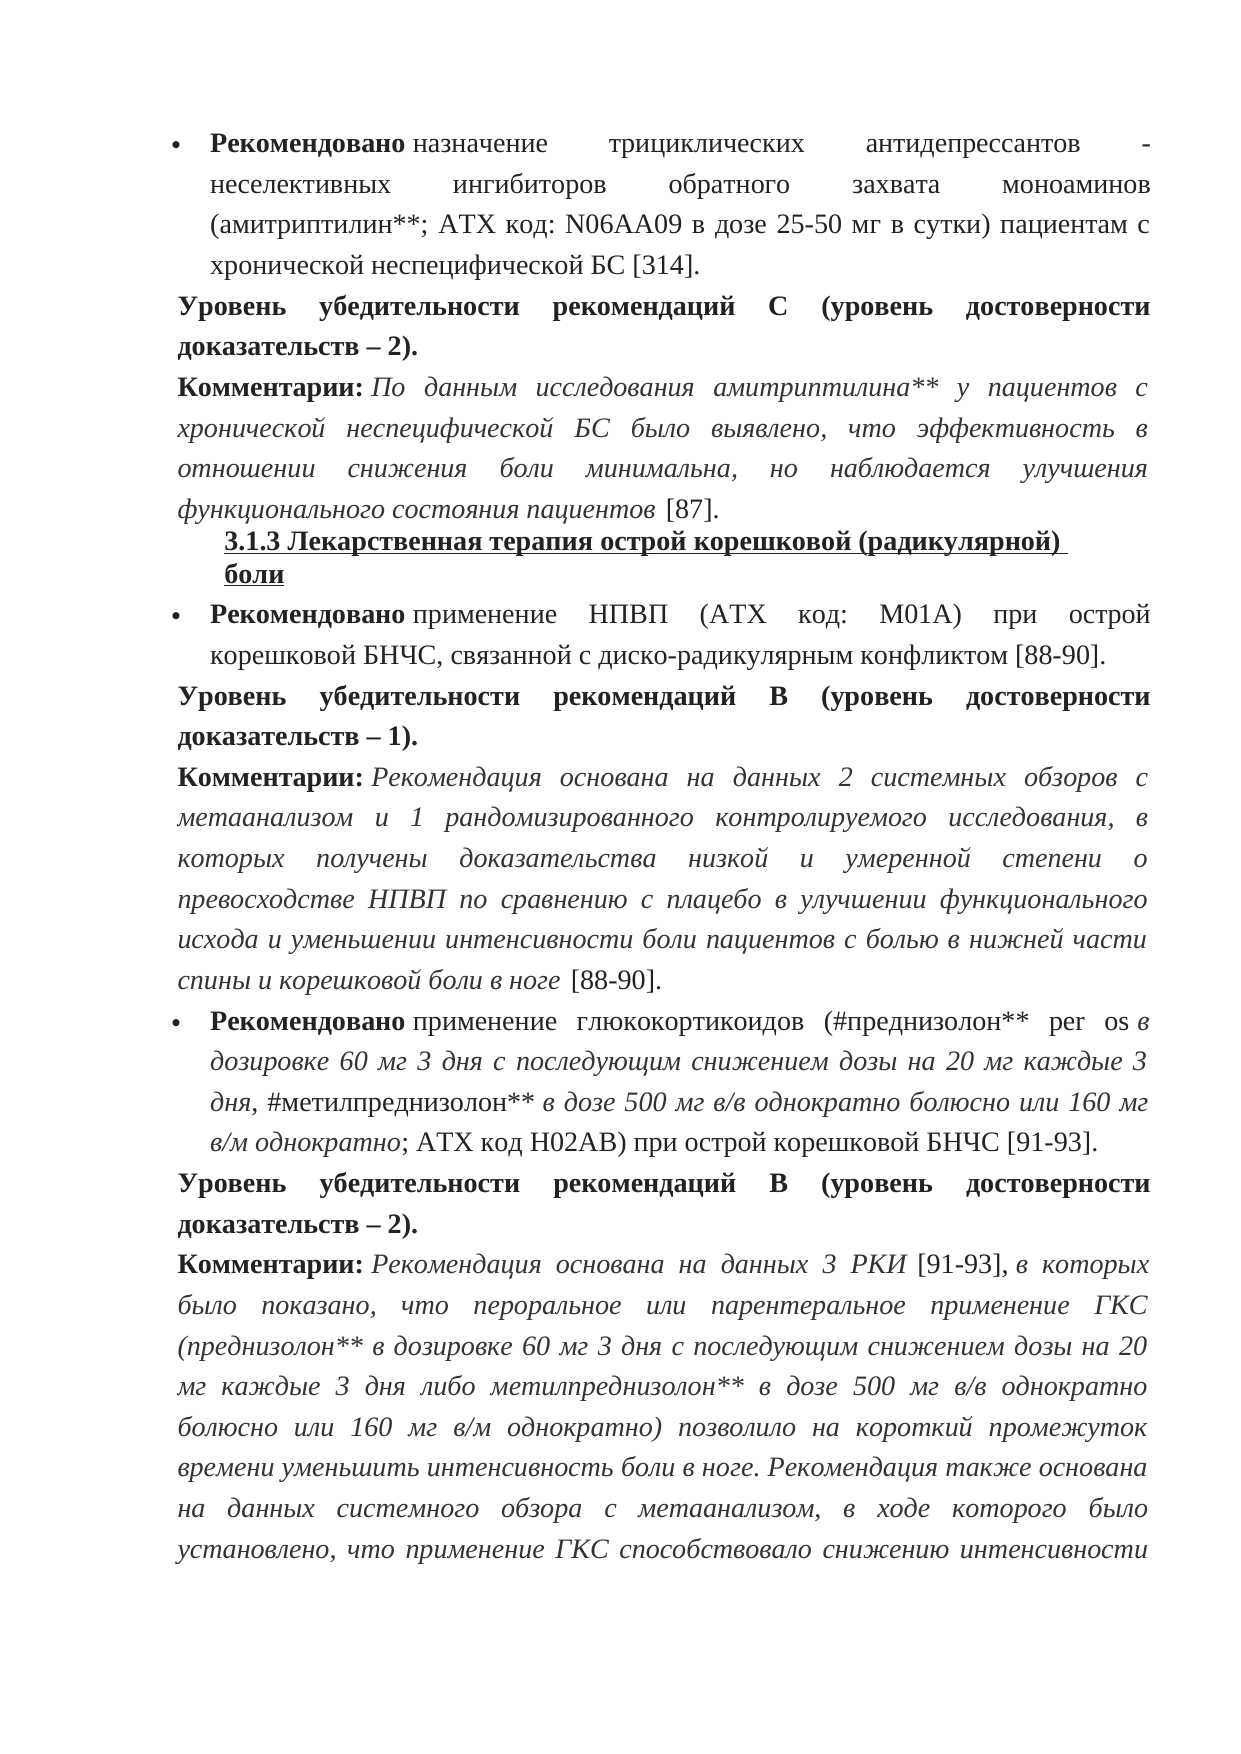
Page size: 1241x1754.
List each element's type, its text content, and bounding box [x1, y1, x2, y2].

text Уровень убедительности рекомендаций С (уровень достоверности доказательств – 2). [177, 281, 1152, 362]
text 3.1.3 Лекарственная терапия острой корешковой (радикулярной) боли [224, 524, 1105, 589]
text Уровень убедительности рекомендаций B (уровень достоверности доказательств – 2). [177, 1158, 1152, 1239]
list Рекомендовано применение глюкокортикоидов (#преднизолон** per os в дозировке 60 мг 3 дня с последующим снижением дозы на 20 мг каждые 3 дня, #метилпреднизолон** в дозе 500 мг в/в однократно болюсно или 160 мг в/м однократно; АТХ код H02AB) при острой корешковой БНЧС [91-93]. [172, 995, 1152, 1158]
text Комментарии: По данным исследования амитриптилина** у пациентов с хронической неспецифической БС было выявлено, что эффективность в отношении снижения боли минимальна, но наблюдается улучшения функционального состояния пациентов [87]. [177, 362, 1152, 524]
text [177, 1239, 1152, 1564]
text Уровень убедительности рекомендаций B (уровень достоверности доказательств – 1). [177, 670, 1152, 752]
text Комментарии: Рекомендация основана на данных 2 системных обзоров с метаанализом и 1 рандомизированного контролируемого исследования, в которых получены доказательства низкой и умеренной степени о превосходстве НПВП по сравнению с плацебо в улучшении функционального исхода и уменьшении интенсивности боли пациентов с болью в нижней части спины и корешковой боли в ноге [88-90]. [177, 752, 1152, 995]
list Рекомендовано назначение трициклических антидепрессантов - неселективных ингибиторов обратного захвата моноаминов (амитриптилин**; АТХ код: N06AA09 в дозе 25-50 мг в сутки) пациентам с хронической неспецифической БС [314]. [172, 118, 1152, 281]
list Рекомендовано применение НПВП (АТХ код: М01А) при острой корешковой БНЧС, связанной с диско-радикулярным конфликтом [88-90]. [172, 589, 1152, 670]
